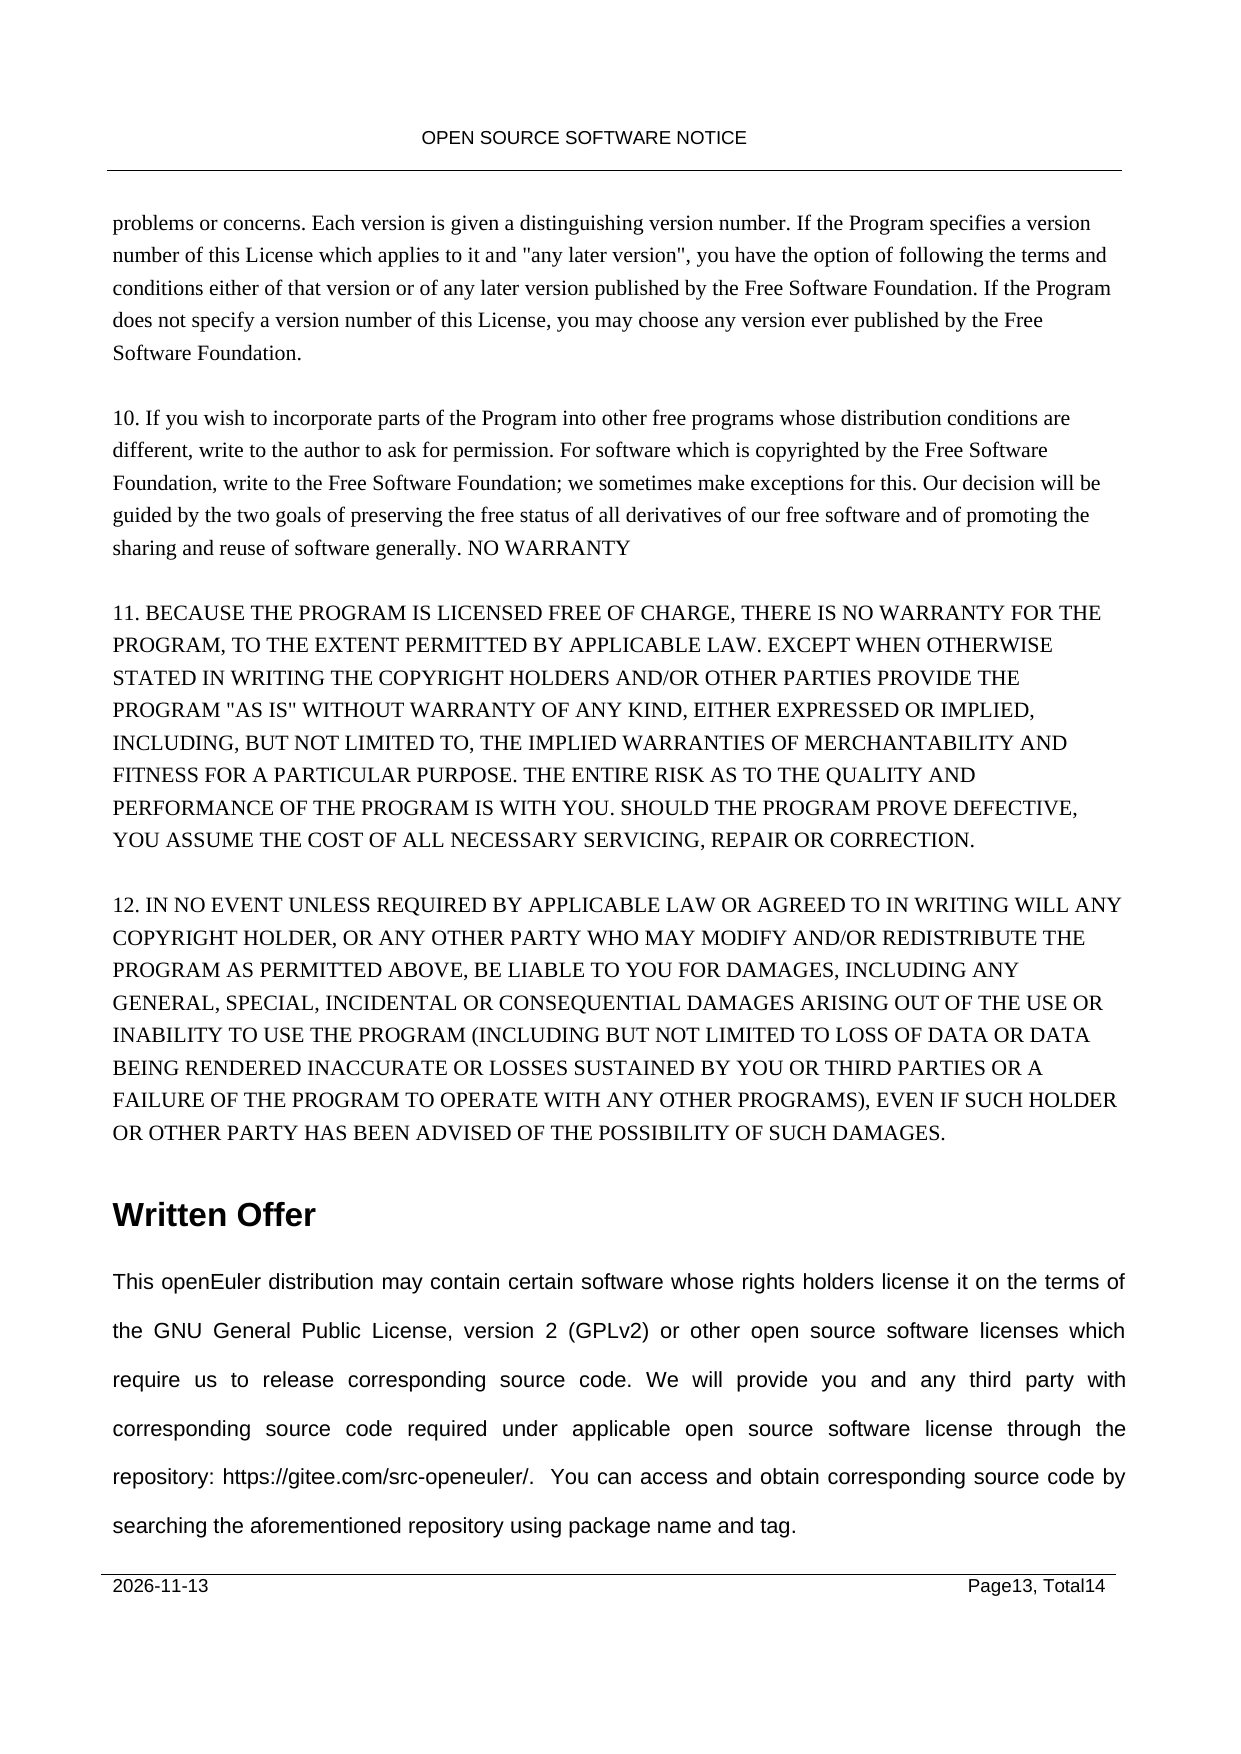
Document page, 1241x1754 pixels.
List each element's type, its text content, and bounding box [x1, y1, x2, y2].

text This openEuler distribution may contain certain software whose rights holders license it on the terms of the GNU General Public License, version 2 (GPLv2) or other open source software licenses which require us to release corresponding source code. We will provide you and any third party with corresponding source code required under applicable open source software license through the repository: https://gitee.com/src-openeuler/. You can access and obtain corresponding source code by searching the aforementioned repository using package name and tag. [112, 1266, 1128, 1542]
text Written Offer [112, 1181, 1128, 1246]
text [112, 206, 1128, 1181]
